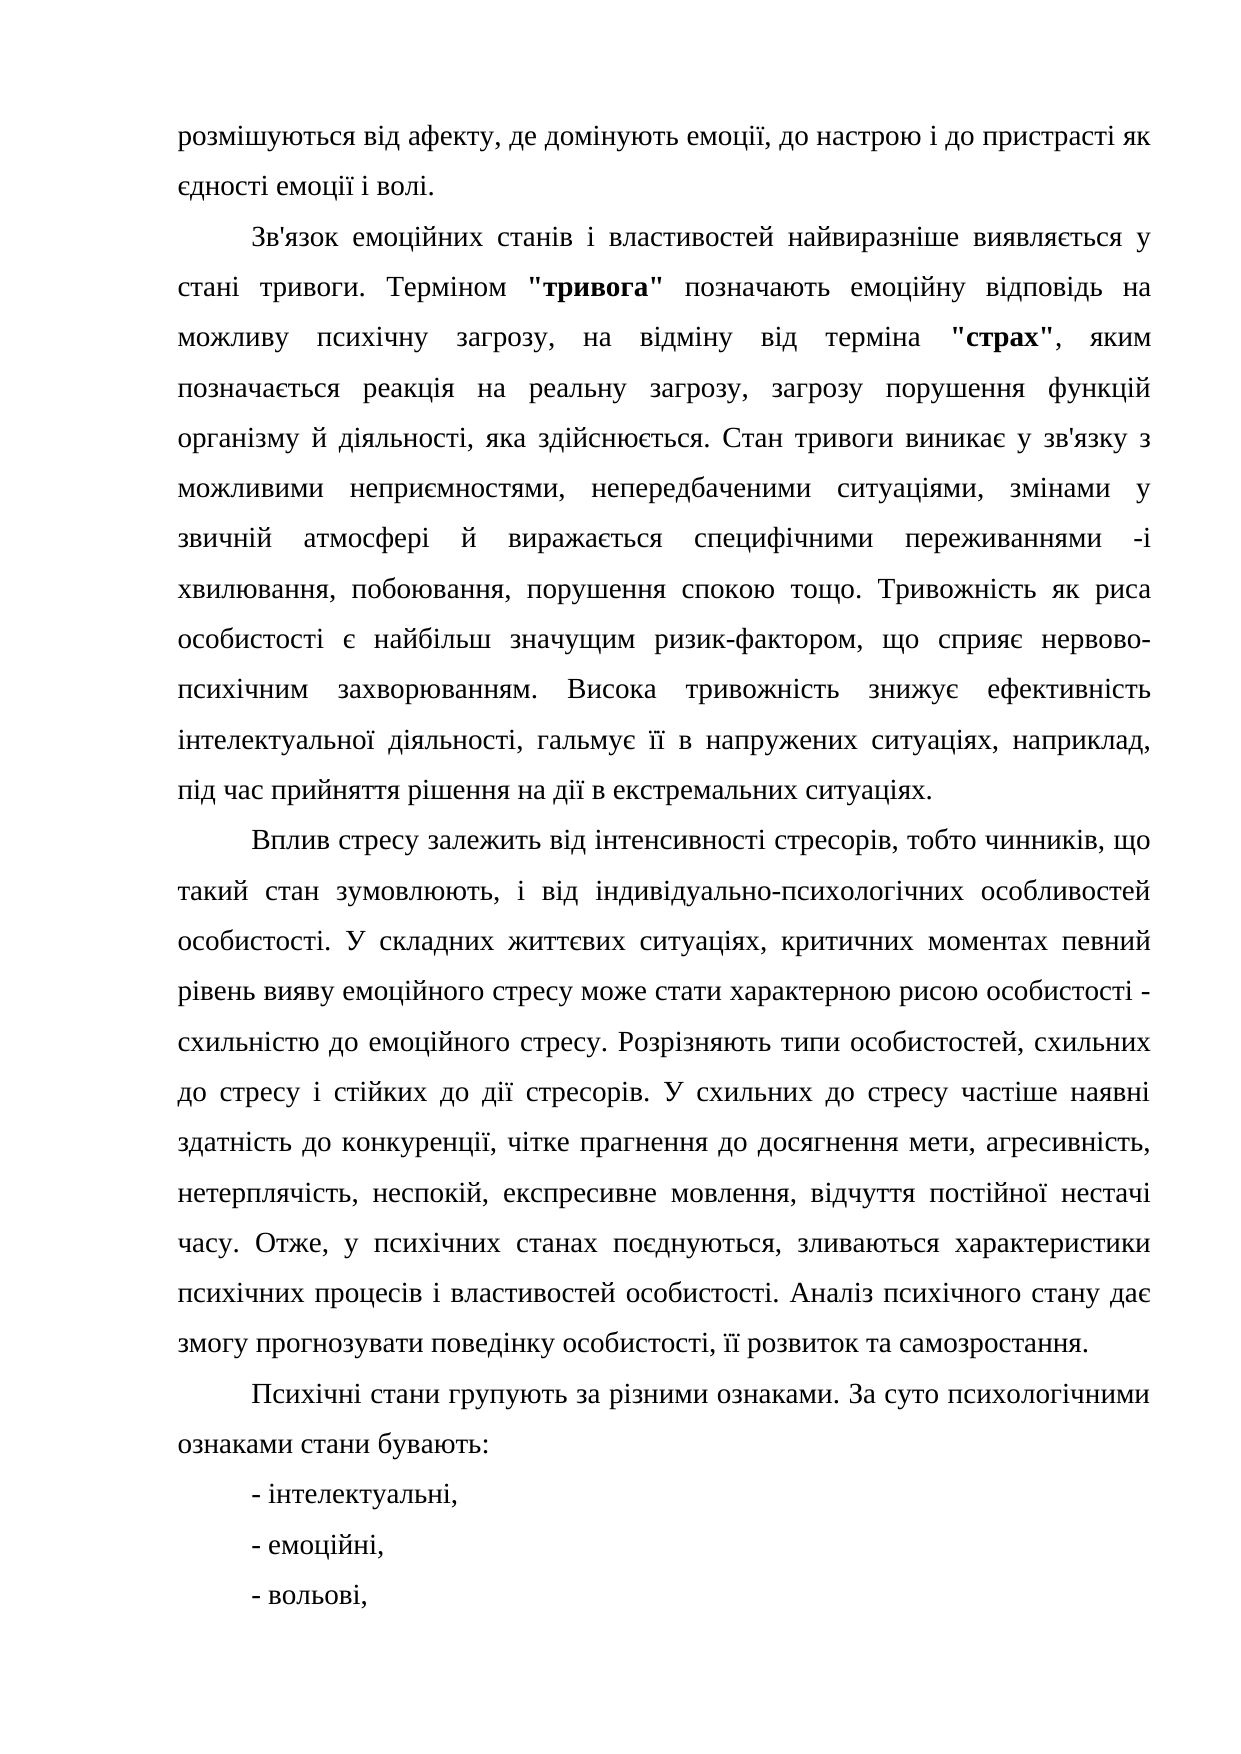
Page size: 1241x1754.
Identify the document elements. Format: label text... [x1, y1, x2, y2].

text - вольові, [177, 1577, 1152, 1611]
text - емоційні, [177, 1527, 1152, 1560]
text - інтелектуальні, [177, 1477, 1152, 1510]
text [177, 118, 1152, 202]
text Зв'язок емоційних станів і властивостей найвиразніше виявляється у стані тривоги. Терміном "тривога" позначають емоційну відповідь на можливу психічну загрозу, на відміну від терміна "страх", яким позначається реакція на реальну загрозу, загрозу порушення функцій організму й діяльності, яка здійснюється. Стан тривоги виникає у зв'язку з можливими неприємностями, непередбаченими ситуаціями, змінами у звичній атмосфері й виражається специфічними переживаннями -і хвилювання, побоювання, порушення спокою тощо. Тривожність як риса особистості є найбільш значущим ризик-фактором, що сприяє нервово-психічним захворюванням. Висока тривожність знижує ефективність інтелектуальної діяльності, гальмує її в напружених ситуаціях, наприклад, під час прийняття рішення на дії в екстремальних ситуаціях. [177, 219, 1152, 806]
text Вплив стресу залежить від інтенсивності стресорів, тобто чинників, що такий стан зумовлюють, і від індивідуально-психологічних особливостей особистості. У складних життєвих ситуаціях, критичних моментах певний рівень вияву емоційного стресу може стати характерною рисою особистості - схильністю до емоційного стресу. Розрізняють типи особистостей, схильних до стресу і стійких до дії стресорів. У схильних до стресу частіше наявні здатність до конкуренції, чітке прагнення до досягнення мети, агресивність, нетерплячість, неспокій, експресивне мовлення, відчуття постійної нестачі часу. Отже, у психічних станах поєднуються, зливаються характеристики психічних процесів і властивостей особистості. Аналіз психічного стану дає змогу прогнозувати поведінку особистості, її розвиток та самозростання. [177, 822, 1152, 1359]
text Психічні стани групують за різними ознаками. За суто психологічними ознаками стани бувають: [177, 1376, 1152, 1460]
